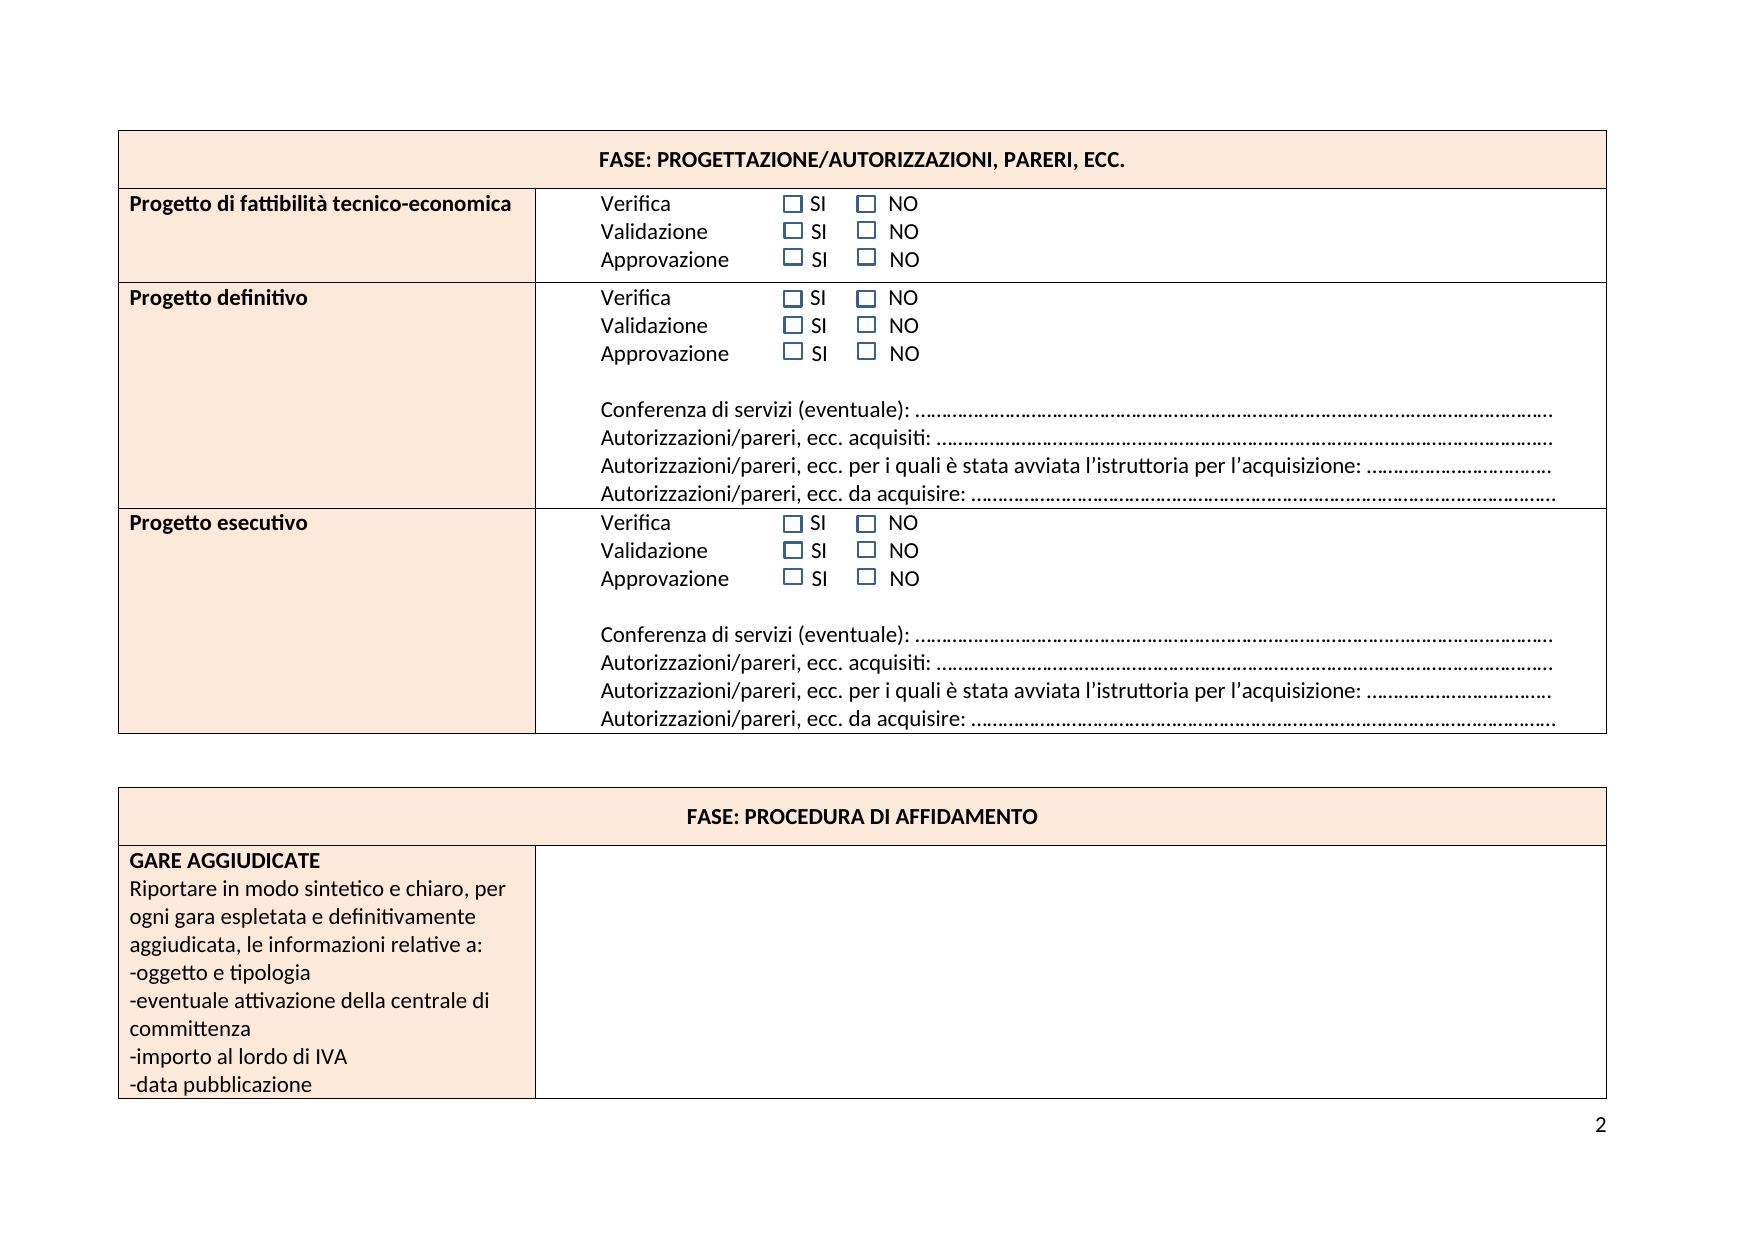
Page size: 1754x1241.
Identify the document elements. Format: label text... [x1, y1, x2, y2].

table_cell [536, 846, 1606, 1098]
table_cell Progetto di fattibilità tecnico-economica [119, 189, 535, 282]
table_cell Progetto definitivo [119, 283, 535, 507]
table_cell Verifica SI NO Validazione SI NO Approvazione SI NO Conferenza di servizi (eventuale): ………………………………………………………………………………….……………………… Autorizzazioni/pareri, ecc. acquisiti: ……………………………………………………………………………………………………… Autorizzazioni/pareri, ecc. per i quali è stata avviata l’istruttoria per l’acquisizione: …………………………….. Autorizzazioni/pareri, ecc. da acquisire: ………………………………………………………………………………………………… [536, 283, 1606, 507]
table_cell Progetto esecutivo [119, 509, 535, 733]
table_cell Verifica SI NO Validazione SI NO Approvazione SI NO Conferenza di servizi (eventuale): ………………………………………………………………………………….……………………… Autorizzazioni/pareri, ecc. acquisiti: ……………………………………………………………………………………………………… Autorizzazioni/pareri, ecc. per i quali è stata avviata l’istruttoria per l’acquisizione: …………………………….. Autorizzazioni/pareri, ecc. da acquisire: ………………………………………………………………………………………………… [536, 509, 1606, 733]
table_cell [119, 846, 535, 1098]
table_cell Verifica SI NO Validazione SI NO Approvazione SI NO [536, 189, 1606, 282]
table_header FASE: PROCEDURA DI AFFIDAMENTO [119, 788, 1606, 845]
table_cell FASE: PROGETTAZIONE/AUTORIZZAZIONI, PARERI, ECC. [119, 131, 1606, 188]
